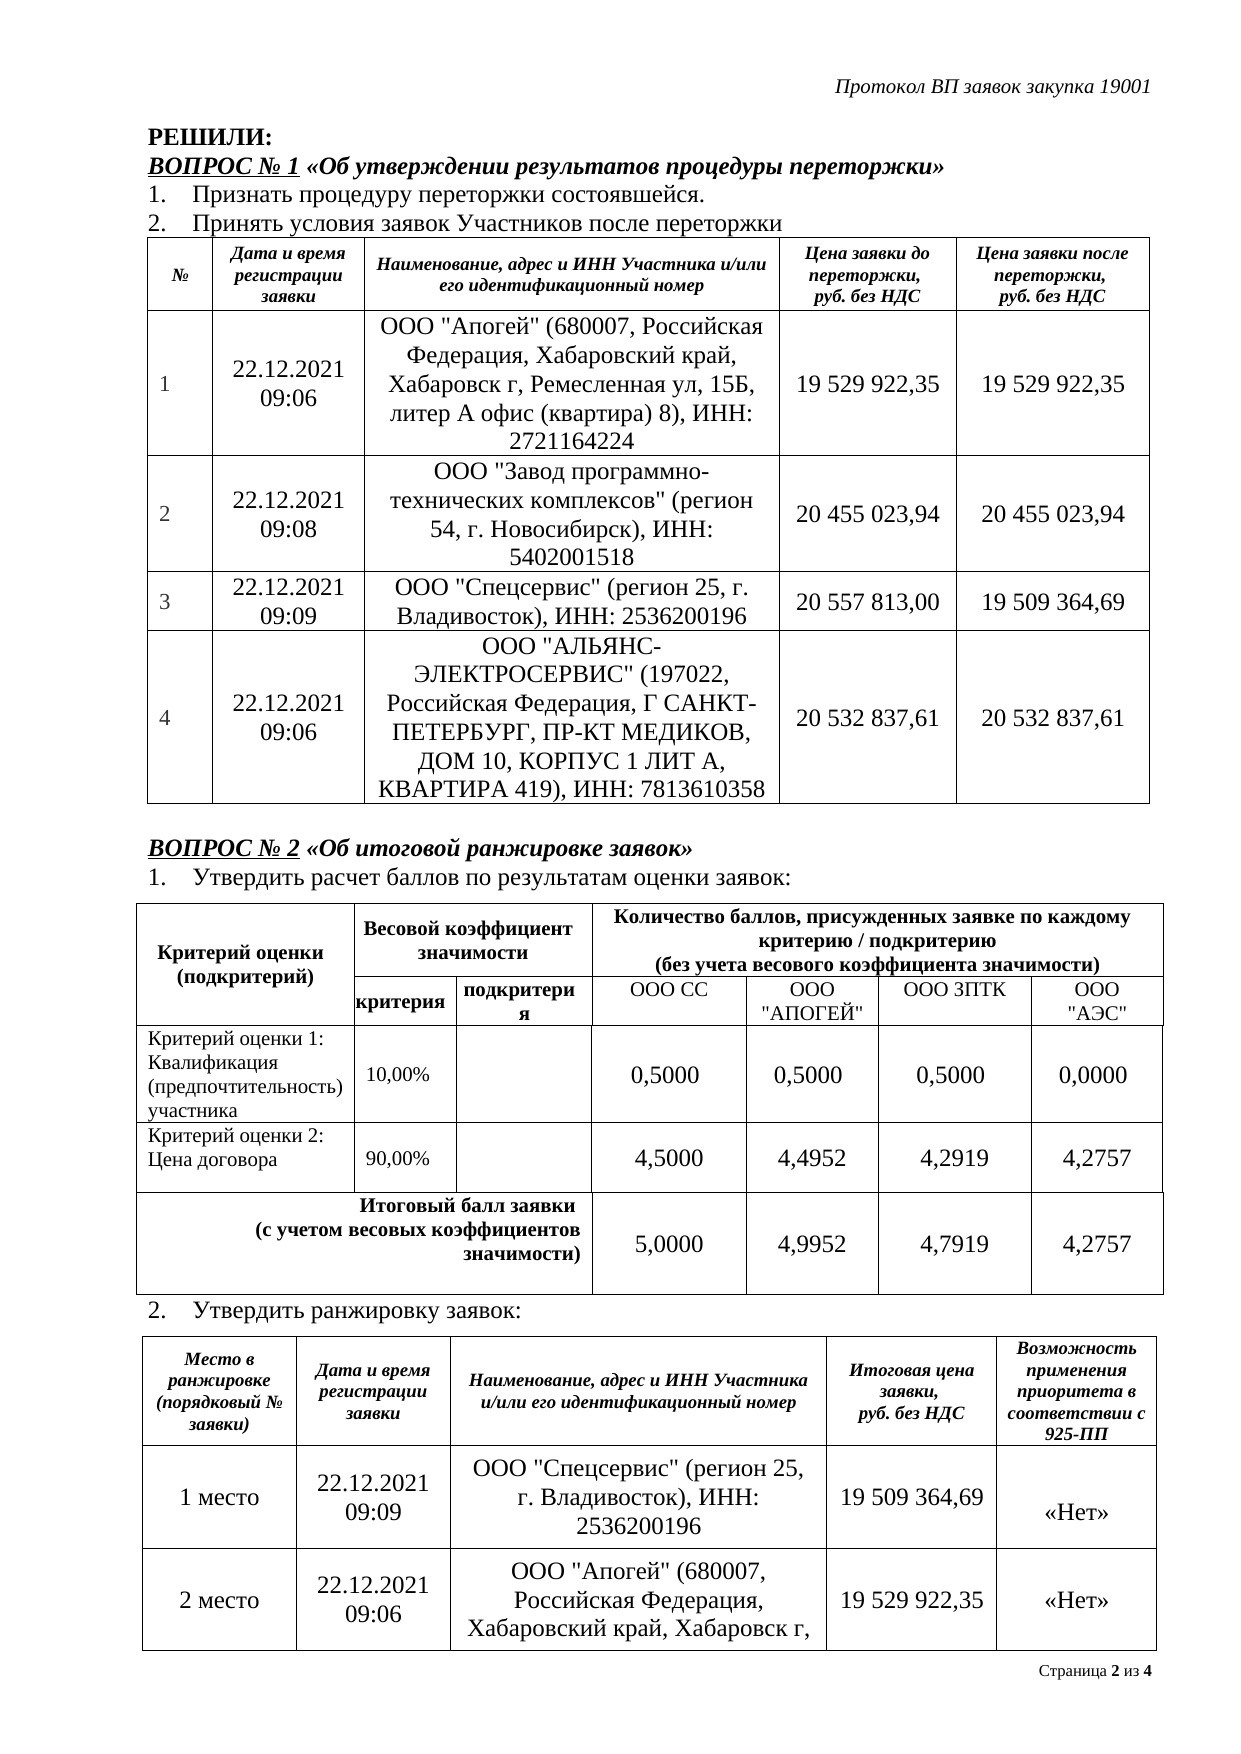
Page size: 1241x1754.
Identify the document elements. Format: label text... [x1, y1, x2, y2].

table_cell 22.12.2021 09:06 [213, 631, 364, 803]
table_cell 1 [148, 311, 212, 455]
table_cell 4,2919 [879, 1123, 1031, 1192]
table_cell ООО ЗПТК [879, 977, 1031, 1025]
table_cell 4,9952 [747, 1193, 878, 1294]
table_header Количество баллов, присужденных заявке по каждому критерию / подкритерию (без учета весового коэффициента значимости) [593, 904, 1163, 976]
table_header Наименование, адрес и ИНН Участника и/или его идентификационный номер [365, 238, 779, 310]
table_cell ООО "АЛЬЯНС-ЭЛЕКТРОСЕРВИС" (197022, Российская Федерация, Г САНКТ-ПЕТЕРБУРГ, ПР-КТ МЕДИКОВ, ДОМ 10, КОРПУС 1 ЛИТ А, КВАРТИРА 419), ИНН: 7813610358 [365, 631, 779, 803]
table_header Возможность применения приоритета в соответствии с 925-ПП [997, 1337, 1156, 1445]
table_cell 22.12.2021 09:06 [213, 311, 364, 455]
table_cell [457, 1123, 591, 1192]
table_header Цена заявки после переторжки, руб. без НДС [957, 238, 1149, 310]
table_cell 0,0000 [1032, 1026, 1162, 1122]
table_cell ООО "Апогей" (680007, Российская Федерация, Хабаровский край, Хабаровск г, Ремесленная ул, 15Б, литер А офис (квартира) 8), ИНН: 2721164224 [365, 311, 779, 455]
table_cell ООО "Спецсервис" (регион 25, г. Владивосток), ИНН: 2536200196 [365, 572, 779, 630]
list Принять условия заявок Участников после переторжки [148, 208, 1152, 237]
table_cell [457, 1026, 591, 1122]
table_cell 4,2757 [1032, 1123, 1162, 1192]
table_cell Критерий оценки 2: Цена договора [137, 1123, 354, 1192]
table_header Наименование, адрес и ИНН Участника и/или его идентификационный номер [451, 1337, 826, 1445]
table_header Критерий оценки (подкритерий) [137, 904, 354, 1025]
table_cell 2 место [143, 1549, 296, 1650]
table_cell ООО "АПОГЕЙ" [747, 977, 878, 1025]
table_cell 20 455 023,94 [780, 456, 956, 571]
table_header Дата и время регистрации заявки [297, 1337, 450, 1445]
table_cell 5,0000 [593, 1193, 746, 1294]
table_cell подкритерия [457, 977, 592, 1025]
table_header Весовой коэффициент значимости [355, 904, 592, 976]
table_cell 22.12.2021 09:09 [297, 1446, 450, 1547]
table_cell 20 532 837,61 [780, 631, 956, 803]
list Утвердить ранжировку заявок: [148, 1295, 1152, 1323]
table_cell 4 [148, 631, 212, 803]
table_cell 19 509 364,69 [957, 572, 1149, 630]
table_cell 22.12.2021 09:09 [213, 572, 364, 630]
table_cell 22.12.2021 09:08 [213, 456, 364, 571]
table_cell 0,5000 [879, 1026, 1031, 1122]
list Утвердить расчет баллов по результатам оценки заявок: [148, 862, 1152, 891]
table_cell 20 557 813,00 [780, 572, 956, 630]
table_header Дата и время регистрации заявки [213, 238, 364, 310]
table_cell 19 529 922,35 [780, 311, 956, 455]
table_cell ООО "АЭС" [1032, 977, 1163, 1025]
table_cell 2 [148, 456, 212, 571]
table_cell ООО СС [593, 977, 746, 1025]
table_header Цена заявки до переторжки, руб. без НДС [780, 238, 956, 310]
table_cell Итоговый балл заявки (с учетом весовых коэффициентов значимости) [137, 1193, 592, 1294]
table_cell 4,5000 [592, 1123, 746, 1192]
table_cell ООО "Завод программно-технических комплексов" (регион 54, г. Новосибирск), ИНН: 5402001518 [365, 456, 779, 571]
table_cell 20 455 023,94 [957, 456, 1149, 571]
table_header Место в ранжировке (порядковый № заявки) [143, 1337, 296, 1445]
table_cell 90,00% [355, 1123, 456, 1192]
text ВОПРОС № 2 «Об итоговой ранжировке заявок» [148, 833, 1152, 862]
table_cell «Нет» [997, 1549, 1156, 1650]
table_cell 22.12.2021 09:06 [297, 1549, 450, 1650]
table_cell 19 529 922,35 [957, 311, 1149, 455]
list Признать процедуру переторжки состоявшейся. [148, 179, 1152, 208]
table_cell 4,7919 [879, 1193, 1031, 1294]
table_cell 1 место [143, 1446, 296, 1547]
list РЕШИЛИ: [148, 122, 1152, 151]
table_cell 4,4952 [747, 1123, 878, 1192]
table_header № [148, 238, 212, 310]
table_cell ООО "Спецсервис" (регион 25, г. Владивосток), ИНН: 2536200196 [451, 1446, 826, 1547]
table_cell критерия [355, 977, 456, 1025]
table_cell «Нет» [997, 1446, 1156, 1547]
table_cell 19 509 364,69 [827, 1446, 996, 1547]
table_cell 0,5000 [747, 1026, 878, 1122]
table_header Итоговая цена заявки, руб. без НДС [827, 1337, 996, 1445]
table_cell Критерий оценки 1: Квалификация (предпочтительность) участника [137, 1026, 354, 1122]
table_cell 19 529 922,35 [827, 1549, 996, 1650]
table_cell 20 532 837,61 [957, 631, 1149, 803]
table_cell 4,2757 [1032, 1193, 1163, 1294]
text ВОПРОС № 1 «Об утверждении результатов процедуры переторжки» [148, 151, 1152, 179]
table_cell 0,5000 [592, 1026, 746, 1122]
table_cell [451, 1549, 826, 1650]
table_cell 10,00% [355, 1026, 456, 1122]
table_cell 3 [148, 572, 212, 630]
